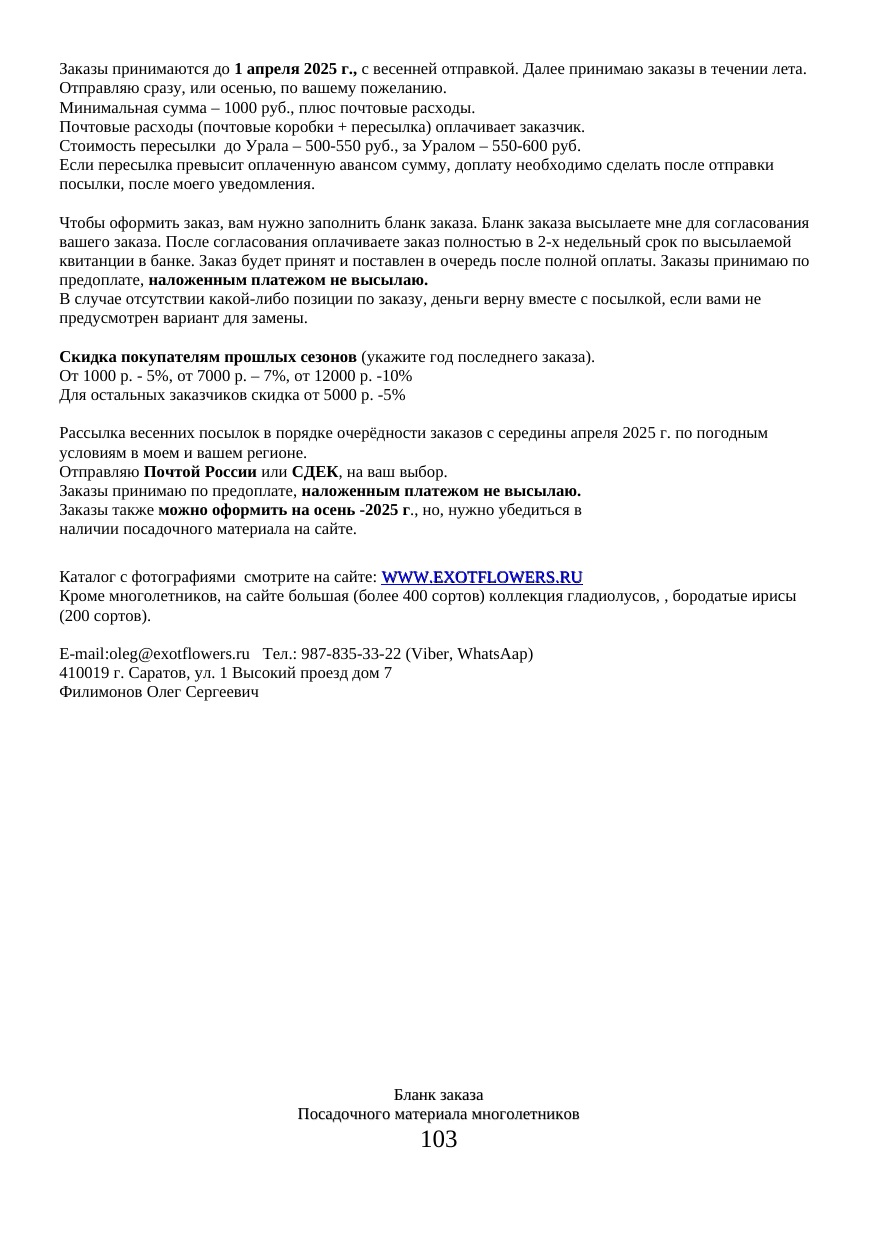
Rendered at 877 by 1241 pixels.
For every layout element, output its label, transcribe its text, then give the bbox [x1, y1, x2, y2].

text . Саратов, ул. 1 Высокий проезд дом 7 [59, 663, 818, 682]
text Рассылка весенних посылок в порядке очерёдности заказов с середины апреля 2025 г. по погодным условиям в моем и вашем регионе. [59, 423, 818, 462]
text Скидка покупателям прошлых сезонов (укажите год последнего заказа). [59, 347, 818, 366]
text От 1000 р. - 5%, от 7000 р. – 7%, от 12000 р. -10% [59, 366, 818, 385]
text Посадочного материала многолетников [59, 1104, 818, 1123]
text наличии посадочного материала на сайте. [59, 519, 818, 538]
text Бланк заказа [59, 1084, 818, 1104]
text Кроме многолетников, на сайте большая (более 400 сортов) коллекция гладиолусов, , бородатые ирисы (200 сортов). [59, 586, 818, 624]
text Филимонов Олег Сергеевич [59, 682, 818, 701]
text Почтовые расходы (почтовые коробки + пересылка) оплачивает заказчик. [59, 117, 818, 136]
text Заказы принимаются до 1 апреля 2025 г., с весенней отправкой. Далее принимаю заказы в течении лета. Отправляю сразу, или осенью, по вашему пожеланию. [59, 59, 818, 97]
text Чтобы оформить заказ, вам нужно заполнить бланк заказа. Бланк заказа высылаете мне для согласования вашего заказа. После согласования оплачиваете заказ полностью в 2-х недельный срок по высылаемой квитанции в банке. Заказ будет принят и поставлен в очередь после полной оплаты. Заказы принимаю по предоплате, наложенным платежом не высылаю. [59, 212, 818, 289]
text Отправляю Почтой России или СДЕК, на ваш выбор. [59, 462, 818, 481]
text Для остальных заказчиков скидка от 5000 р. -5% [59, 385, 818, 404]
text Если пересылка превысит оплаченную авансом сумму, доплату необходимо сделать после отправки посылки, после моего уведомления. [59, 155, 818, 193]
text Заказы принимаю по предоплате, наложенным платежом не высылаю. [59, 481, 818, 500]
text В случае отсутствии какой-либо позиции по заказу, деньги верну вместе с посылкой, если вами не предусмотрен вариант для замены. [59, 289, 818, 327]
text Минимальная сумма – 1000 руб., плюс почтовые расходы. [59, 97, 818, 117]
text E-mail:oleg@exotflowers.ru Тел.: 987-835-33-22 (Viber, WhatsAap) [59, 644, 818, 663]
text Каталог с фотографиями смотрите на сайте: WWW.EXOTFLOWERS.RU [59, 567, 818, 586]
text Стоимость пересылки до Урала – 500-550 руб., за Уралом – 550-600 руб. [59, 136, 818, 155]
text Заказы также можно оформить на осень -2025 г., но, нужно убедиться в [59, 500, 818, 519]
